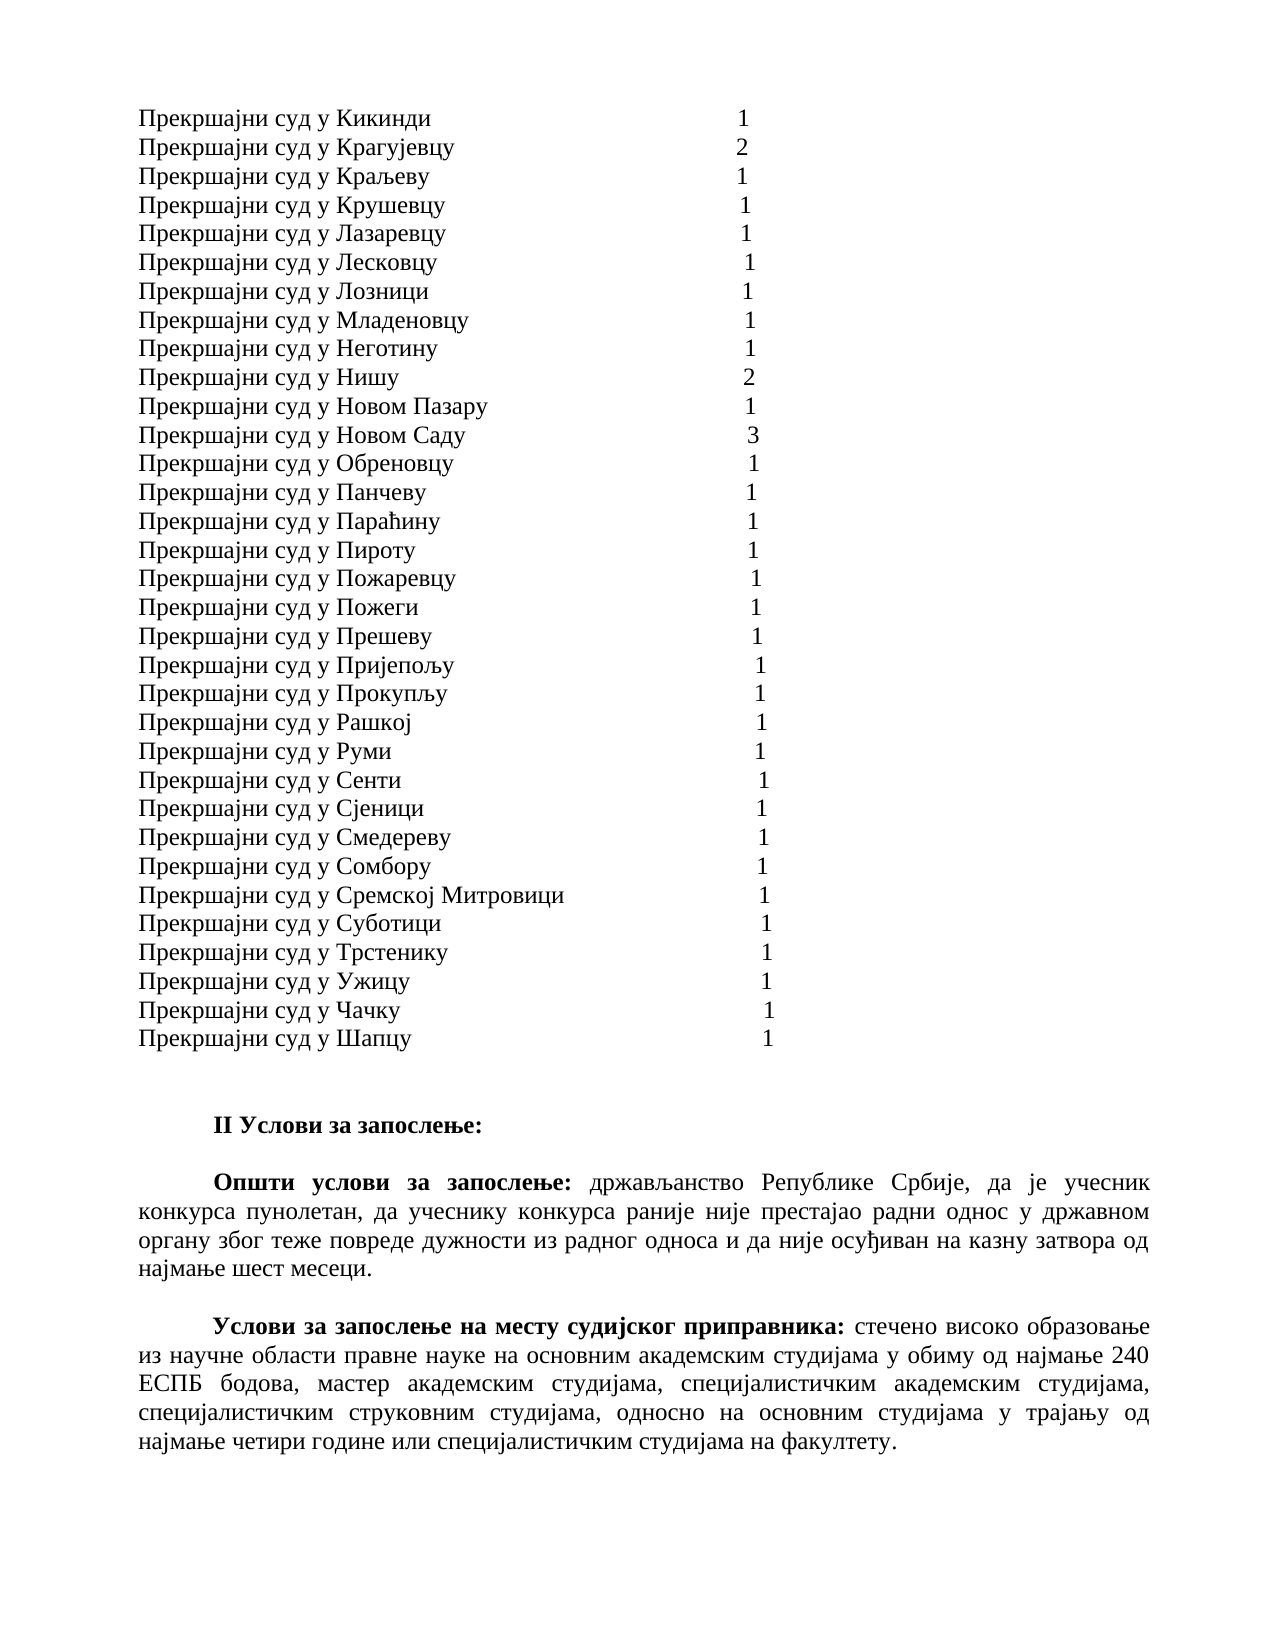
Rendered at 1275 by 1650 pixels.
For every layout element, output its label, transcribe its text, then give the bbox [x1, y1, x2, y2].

text Прекршајни суд у Пожаревцу 1 [138, 563, 1151, 592]
text Прекршајни суд у Пироту 1 [138, 535, 1151, 563]
text Прекршајни суд у Новом Саду 3 [138, 420, 1151, 448]
text Прекршајни суд у Сремској Митровици 1 [138, 880, 1151, 908]
text Прекршајни суд у Прешеву 1 [138, 621, 1151, 650]
text Прекршајни суд у Рашкој 1 [138, 707, 1151, 736]
text Прекршајни суд у Сомбору 1 [138, 851, 1151, 880]
text Прекршајни суд у Неготину 1 [138, 333, 1151, 362]
text II Услови за запослење: [138, 1110, 1151, 1138]
text Прекршајни суд у Лесковцу 1 [138, 247, 1151, 276]
text Прекршајни суд у Обреновцу 1 [138, 448, 1151, 477]
text Прекршајни суд у Младеновцу 1 [138, 305, 1151, 333]
text Прекршајни суд у Суботици 1 [138, 908, 1151, 937]
text Прекршајни суд у Сјеници 1 [138, 793, 1151, 822]
text Прекршајни суд у Панчеву 1 [138, 477, 1151, 506]
text Прекршајни суд у Лозници 1 [138, 276, 1151, 305]
text Прекршајни суд у Смедереву 1 [138, 822, 1151, 851]
text Услови за запослење на месту судијског приправника: стечено високо образовање из научне области правне науке на основним академским студијама у обиму од најмање 240 ЕСПБ бодова, мастер академским студијама, специјалистичким академским студијама, специјалистичким струковним студијама, односно на основним студијама у трајању од најмање четири године или специјалистичким студијама на факултету. [138, 1311, 1151, 1455]
text Прекршајни суд у Трстенику 1 [138, 937, 1151, 966]
text Општи услови за запослење: држављанство Републике Србије, да је учесник конкурса пунолетан, да учеснику конкурса раније није престајао радни однос у државном органу због теже повреде дужности из радног односа и да није осуђиван на казну затвора од најмање шест месеци. [138, 1167, 1151, 1282]
text Прекршајни суд у Кикинди 1 [138, 103, 1151, 132]
text Прекршајни суд у Новом Пазару 1 [138, 391, 1151, 420]
text Прекршајни суд у Ужицу 1 [138, 966, 1151, 995]
text Прекршајни суд у Руми 1 [138, 736, 1151, 765]
text Прекршајни суд у Краљеву 1 [138, 161, 1151, 190]
text Прекршајни суд у Пожеги 1 [138, 592, 1151, 621]
text Прекршајни суд у Крушевцу 1 [138, 190, 1151, 218]
text Прекршајни суд у Параћину 1 [138, 506, 1151, 535]
text Прекршајни суд у Пријепољу 1 [138, 650, 1151, 678]
text Прекршајни суд у Крагујевцу 2 [138, 132, 1151, 161]
text Прекршајни суд у Нишу 2 [138, 362, 1151, 391]
text Прекршајни суд у Сенти 1 [138, 765, 1151, 793]
text Прекршајни суд у Лазаревцу 1 [138, 218, 1151, 247]
text Прекршајни суд у Прокупљу 1 [138, 678, 1151, 707]
text Прекршајни суд у Чачку 1 [138, 995, 1151, 1023]
text Прекршајни суд у Шапцу 1 [138, 1023, 1151, 1052]
